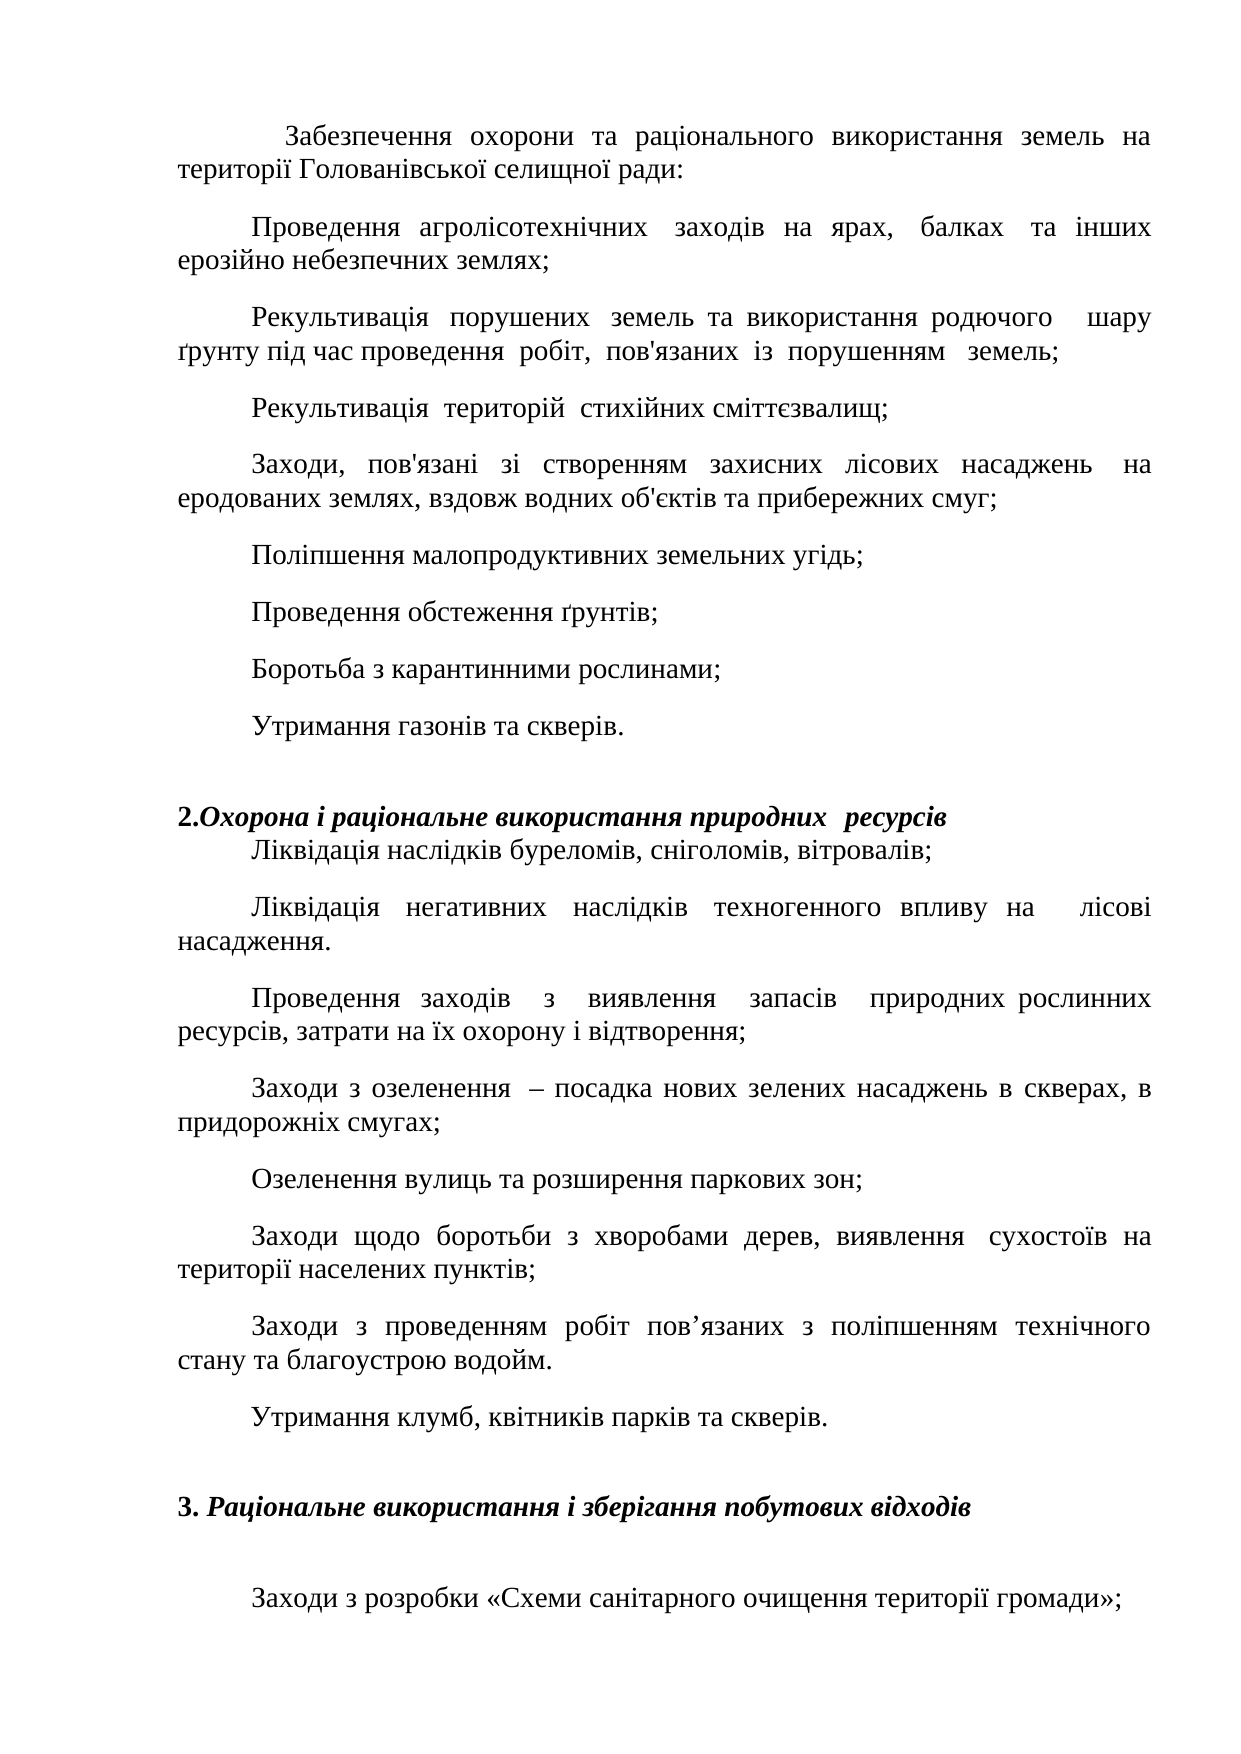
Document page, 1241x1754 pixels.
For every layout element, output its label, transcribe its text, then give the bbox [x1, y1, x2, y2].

text Забезпечення охорони та раціонального використання земель на території Голованівської селищної ради: [177, 118, 1152, 185]
text Утримання клумб, квітників парків та скверів. [177, 1399, 1152, 1432]
text Проведення заходів з виявлення запасів природних рослинних ресурсів, затрати на їх охорону і відтворення; [177, 980, 1152, 1047]
text Проведення обстеження ґрунтів; [177, 594, 1152, 628]
text Ліквідація наслідків буреломів, сніголомів, вітровалів; [177, 832, 1152, 866]
text Утримання газонів та скверів. [177, 708, 1152, 742]
text Проведення агролісотехнічних заходів на ярах, балках та інших ерозійно небезпечних землях; [177, 209, 1152, 276]
text Рекультивація територій стихійних сміттєзвалищ; [177, 390, 1152, 423]
text Заходи, пов'язані зі створенням захисних лісових насаджень на еродованих землях, вздовж водних об'єктів та прибережних смуг; [177, 447, 1152, 514]
text Заходи з озеленення – посадка нових зелених насаджень в скверах, в придорожніх смугах; [177, 1070, 1152, 1137]
text Поліпшення малопродуктивних земельних угідь; [177, 537, 1152, 571]
text Заходи щодо боротьби з хворобами дерев, виявлення сухостоїв на території населених пунктів; [177, 1218, 1152, 1285]
text 3. Раціональне використання і зберігання побутових відходів [177, 1489, 1152, 1523]
text Заходи з проведенням робіт пов’язаних з поліпшенням технічного стану та благоустрою водойм. [177, 1308, 1152, 1375]
text Ліквідація негативних наслідків техногенного впливу на лісові насадження. [177, 889, 1152, 956]
text Боротьба з карантинними рослинами; [177, 651, 1152, 685]
text Заходи з розробки «Схеми санітарного очищення території громади»; [177, 1580, 1152, 1613]
text Рекультивація порушених земель та використання родючого шару ґрунту під час проведення робіт, пов'язаних із порушенням земель; [177, 299, 1152, 366]
text 2.Охорона і раціональне використання природних ресурсів [177, 799, 1152, 832]
text Озеленення вулиць та розширення паркових зон; [177, 1161, 1152, 1194]
